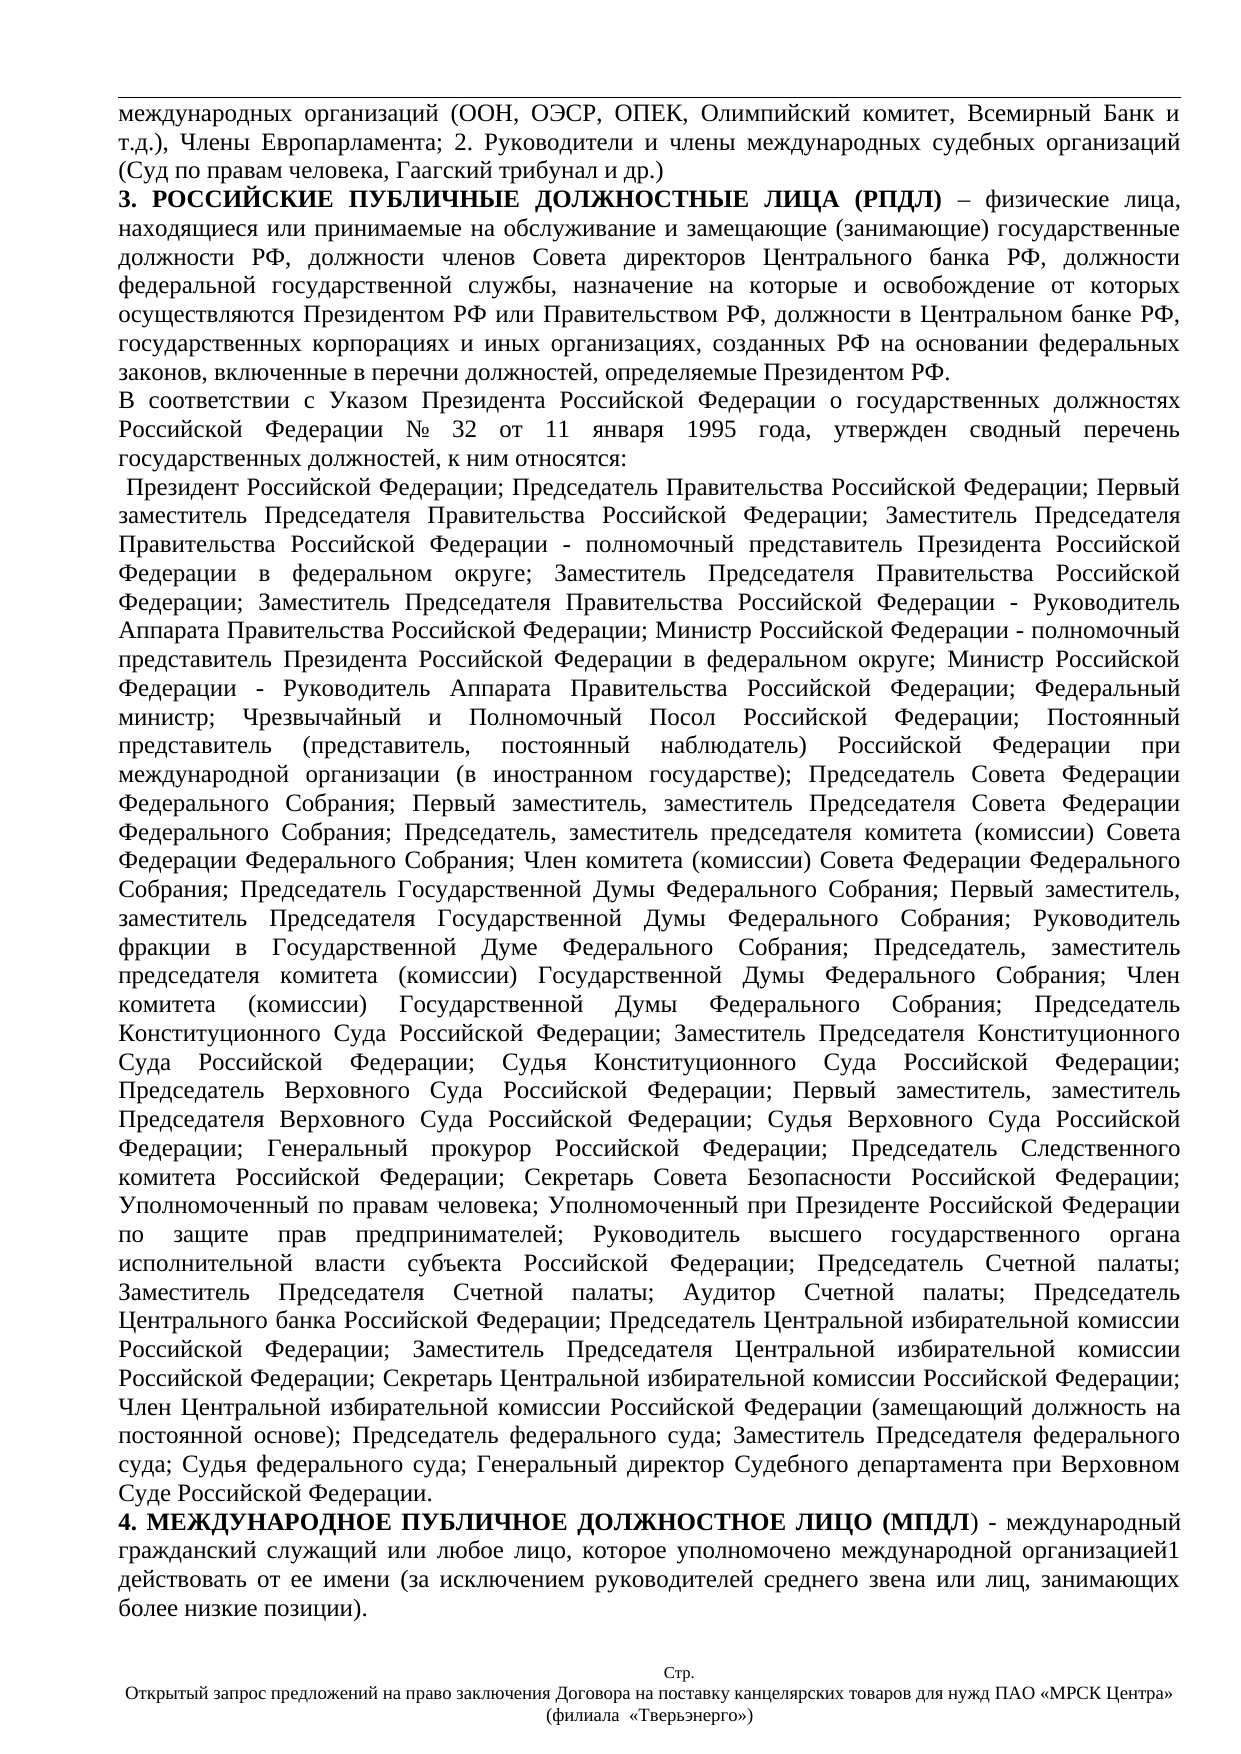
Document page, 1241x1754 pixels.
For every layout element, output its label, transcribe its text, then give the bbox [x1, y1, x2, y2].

text Президент Российской Федерации; Председатель Правительства Российской Федерации; Первый заместитель Председателя Правительства Российской Федерации; Заместитель Председателя Правительства Российской Федерации - полномочный представитель Президента Российской Федерации в федеральном округе; Заместитель Председателя Правительства Российской Федерации; Заместитель Председателя Правительства Российской Федерации - Руководитель Аппарата Правительства Российской Федерации; Министр Российской Федерации - полномочный представитель Президента Российской Федерации в федеральном округе; Министр Российской Федерации - Руководитель Аппарата Правительства Российской Федерации; Федеральный министр; Чрезвычайный и Полномочный Посол Российской Федерации; Постоянный представитель (представитель, постоянный наблюдатель) Российской Федерации при международной организации (в иностранном государстве); Председатель Совета Федерации Федерального Собрания; Первый заместитель, заместитель Председателя Совета Федерации Федерального Собрания; Председатель, заместитель председателя комитета (комиссии) Совета Федерации Федерального Собрания; Член комитета (комиссии) Совета Федерации Федерального Собрания; Председатель Государственной Думы Федерального Собрания; Первый заместитель, заместитель Председателя Государственной Думы Федерального Собрания; Руководитель фракции в Государственной Думе Федерального Собрания; Председатель, заместитель председателя комитета (комиссии) Государственной Думы Федерального Собрания; Член комитета (комиссии) Государственной Думы Федерального Собрания; Председатель Конституционного Суда Российской Федерации; Заместитель Председателя Конституционного Суда Российской Федерации; Судья Конституционного Суда Российской Федерации; Председатель Верховного Суда Российской Федерации; Первый заместитель, заместитель Председателя Верховного Суда Российской Федерации; Судья Верховного Суда Российской Федерации; Генеральный прокурор Российской Федерации; Председатель Следственного комитета Российской Федерации; Секретарь Совета Безопасности Российской Федерации; Уполномоченный по правам человека; Уполномоченный при Президенте Российской Федерации по защите прав предпринимателей; Руководитель высшего государственного органа исполнительной власти субъекта Российской Федерации; Председатель Счетной палаты; Заместитель Председателя Счетной палаты; Аудитор Счетной палаты; Председатель Центрального банка Российской Федерации; Председатель Центральной избирательной комиссии Российской Федерации; Заместитель Председателя Центральной избирательной комиссии Российской Федерации; Секретарь Центральной избирательной комиссии Российской Федерации; Член Центральной избирательной комиссии Российской Федерации (замещающий должность на постоянной основе); Председатель федерального суда; Заместитель Председателя федерального суда; Судья федерального суда; Генеральный директор Судебного департамента при Верховном Суде Российской Федерации. [118, 472, 1181, 1507]
text 3. РОССИЙСКИЕ ПУБЛИЧНЫЕ ДОЛЖНОСТНЫЕ ЛИЦА (РПДЛ) – физические лица, находящиеся или принимаемые на обслуживание и замещающие (занимающие) государственные должности РФ, должности членов Совета директоров Центрального банка РФ, должности федеральной государственной службы, назначение на которые и освобождение от которых осуществляются Президентом РФ или Правительством РФ, должности в Центральном банке РФ, государственных корпорациях и иных организациях, созданных РФ на основании федеральных законов, включенные в перечни должностей, определяемые Президентом РФ. [118, 184, 1181, 386]
text 4. МЕЖДУНАРОДНОЕ ПУБЛИЧНОЕ ДОЛЖНОСТНОЕ ЛИЦО (МПДЛ) - международный гражданский служащий или любое лицо, которое уполномочено международной организацией1 действовать от ее имени (за исключением руководителей среднего звена или лиц, занимающих более низкие позиции). [118, 1507, 1181, 1622]
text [118, 98, 1181, 184]
text В соответствии с Указом Президента Российской Федерации о государственных должностях Российской Федерации № 32 от 11 января 1995 года, утвержден сводный перечень государственных должностей, к ним относятся: [118, 386, 1181, 472]
